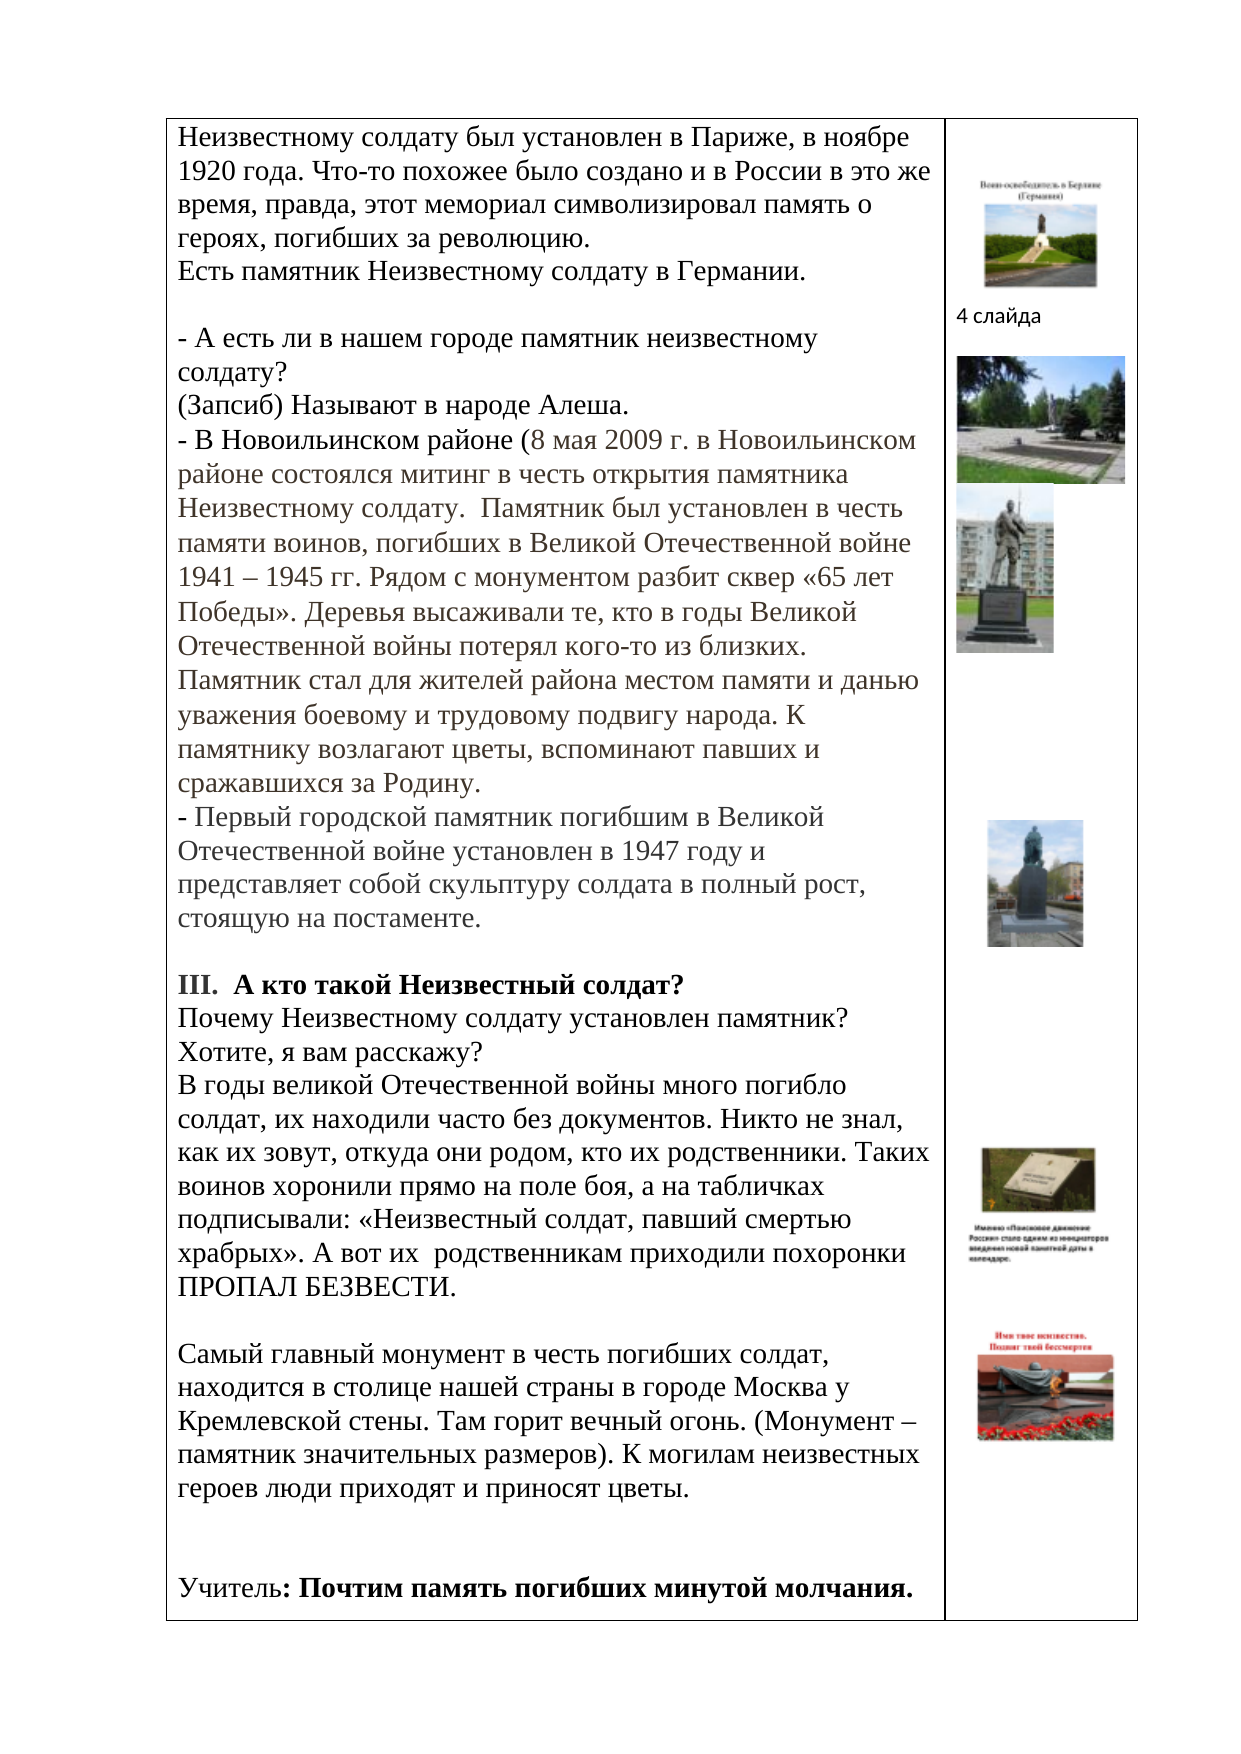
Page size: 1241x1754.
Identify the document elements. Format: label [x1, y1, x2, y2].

picture [956, 1143, 1125, 1270]
picture [956, 1325, 1125, 1453]
table_cell [946, 119, 1137, 1620]
table_cell [167, 119, 944, 1620]
picture [956, 820, 1125, 947]
picture [956, 356, 1125, 653]
picture [956, 175, 1125, 301]
